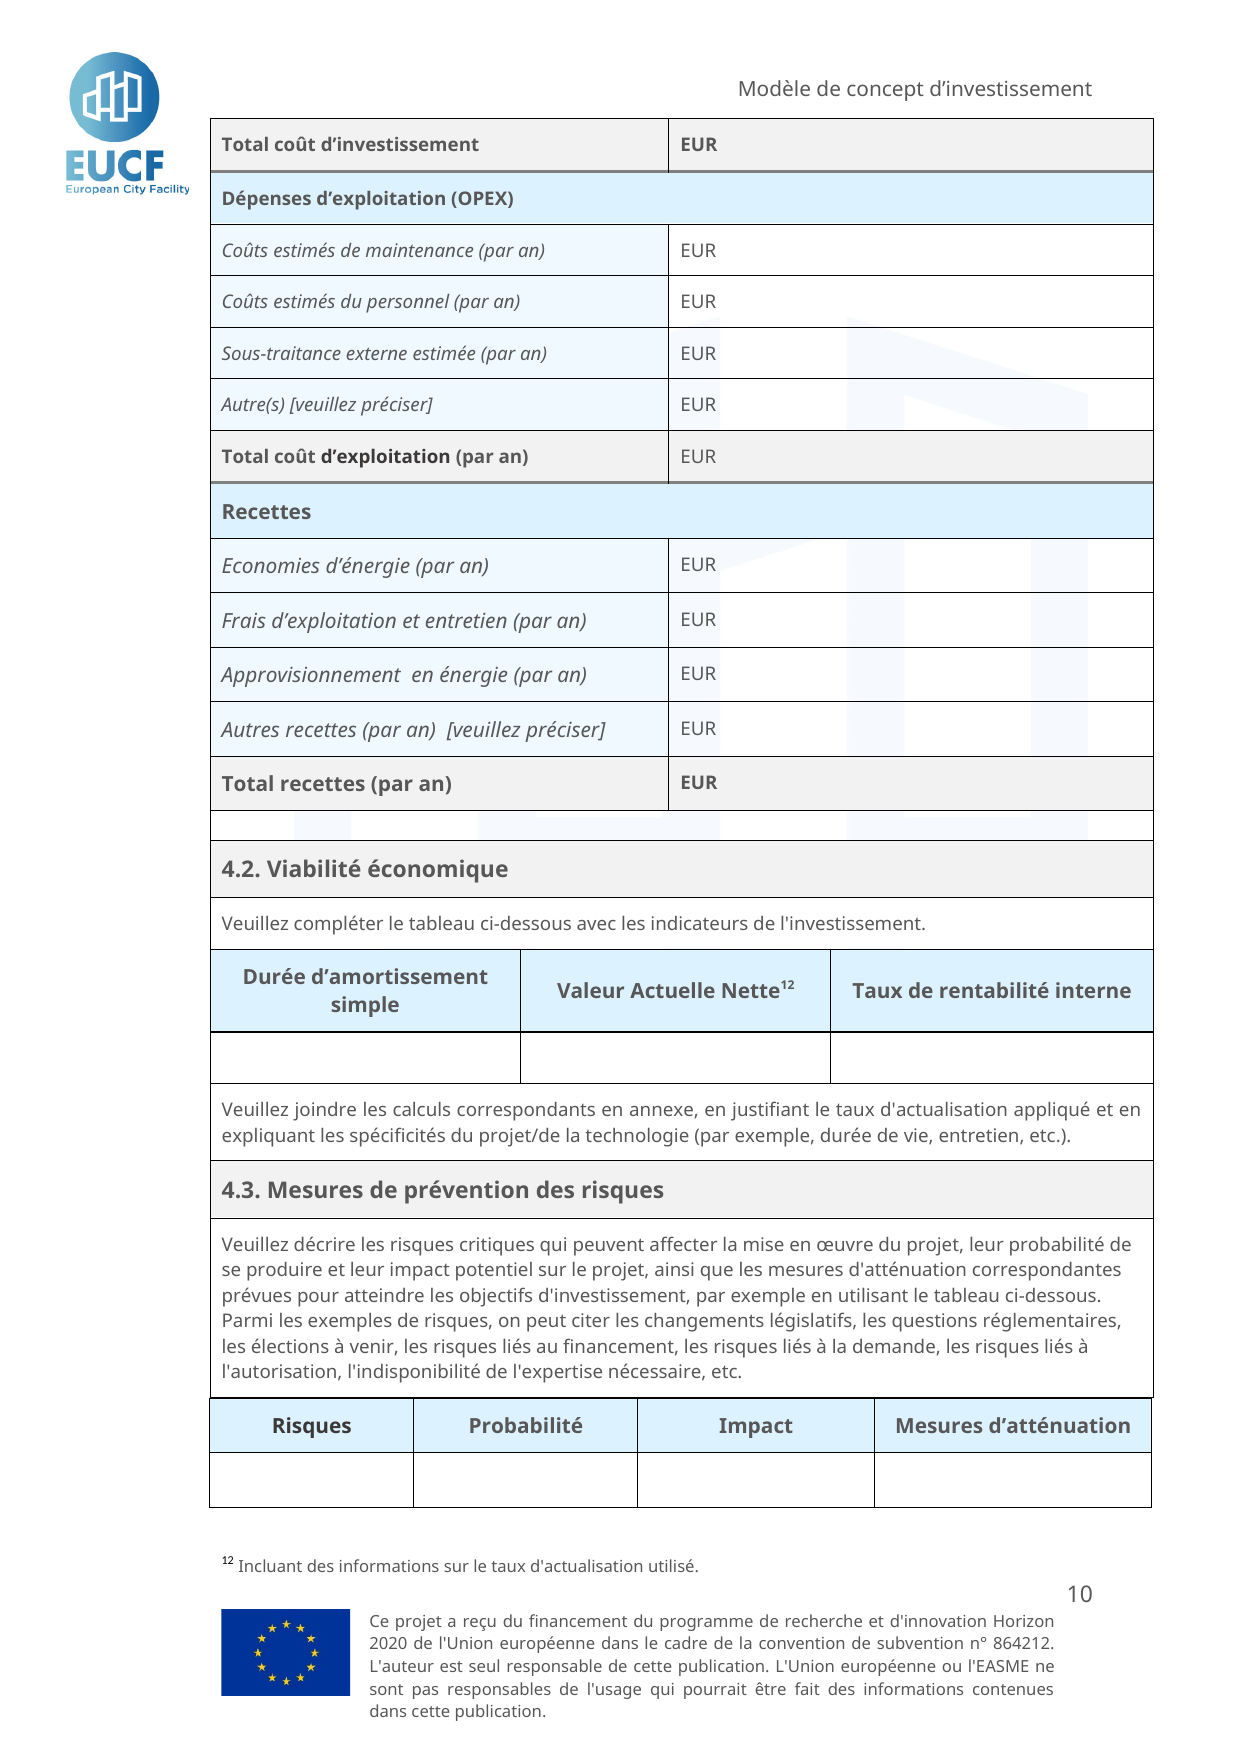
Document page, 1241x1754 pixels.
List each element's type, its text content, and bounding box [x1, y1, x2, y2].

table_cell EUR [669, 379, 1153, 430]
table_cell Veuillez compléter le tableau ci-dessous avec les indicateurs de l'investissement. [211, 898, 1153, 948]
table_cell Recettes [211, 484, 1153, 538]
table_cell Dépenses d’exploitation (OPEX) [211, 173, 1153, 223]
table_header Risques [210, 1399, 413, 1452]
table_cell 4.3. Mesures de prévention des risques [211, 1161, 1153, 1217]
picture [221, 1609, 351, 1696]
table_cell EUR [669, 702, 1153, 756]
table_cell Approvisionnement en énergie (par an) [211, 648, 668, 701]
table_cell 4.2. Viabilité économique [211, 841, 1153, 897]
table_cell EUR [669, 539, 1153, 592]
table_cell EUR [669, 648, 1153, 701]
table_cell Autre(s) [veuillez préciser] [211, 379, 668, 430]
table_cell [638, 1453, 874, 1507]
table_cell Frais d’exploitation et entretien (par an) [211, 593, 668, 647]
table_cell Total coût d’investissement [211, 119, 668, 170]
table_cell EUR [669, 119, 1153, 170]
table_cell EUR [669, 757, 1153, 810]
table_cell [414, 1453, 637, 1507]
table_cell Coûts estimés de maintenance (par an) [211, 225, 668, 275]
table_cell [210, 1453, 413, 1507]
table_cell Veuillez décrire les risques critiques qui peuvent affecter la mise en œuvre du projet, leur probabilité de se produire et leur impact potentiel sur le projet, ainsi que les mesures d'atténuation correspondantes prévues pour atteindre les objectifs d'investissement, par exemple en utilisant le tableau ci-dessous. Parmi les exemples de risques, on peut citer les changements législatifs, les questions réglementaires, les élections à venir, les risques liés au financement, les risques liés à la demande, les risques liés à l'autorisation, l'indisponibilité de l'expertise nécessaire, etc. [211, 1219, 1153, 1397]
table_header Probabilité [414, 1399, 637, 1452]
table_cell Total coût d’exploitation (par an) [211, 431, 668, 481]
table_cell Taux de rentabilité interne [831, 950, 1153, 1031]
table_cell [521, 1033, 830, 1083]
table_cell [211, 811, 1153, 840]
table_cell [211, 1033, 520, 1083]
table_header Mesures d’atténuation [875, 1399, 1151, 1452]
table_cell Durée d’amortissement simple [211, 950, 520, 1031]
table_cell [875, 1453, 1151, 1507]
table_cell Valeur Actuelle Nette [521, 950, 830, 1031]
picture [66, 52, 189, 195]
table_cell Coûts estimés du personnel (par an) [211, 276, 668, 327]
table_cell Economies d’énergie (par an) [211, 539, 668, 592]
table_cell EUR [669, 276, 1153, 327]
table_cell [831, 1033, 1153, 1083]
table_cell EUR [669, 593, 1153, 647]
table_cell Sous-traitance externe estimée (par an) [211, 328, 668, 378]
table_cell EUR [669, 225, 1153, 275]
table_cell EUR [669, 431, 1153, 481]
table_cell Total recettes (par an) [211, 757, 668, 810]
table_cell Autres recettes (par an) [veuillez préciser] [211, 702, 668, 756]
table_cell EUR [669, 328, 1153, 378]
table_cell Veuillez joindre les calculs correspondants en annexe, en justifiant le taux d'actualisation appliqué et en expliquant les spécificités du projet/de la technologie (par exemple, durée de vie, entretien, etc.). [211, 1084, 1153, 1160]
table_header Impact [638, 1399, 874, 1452]
